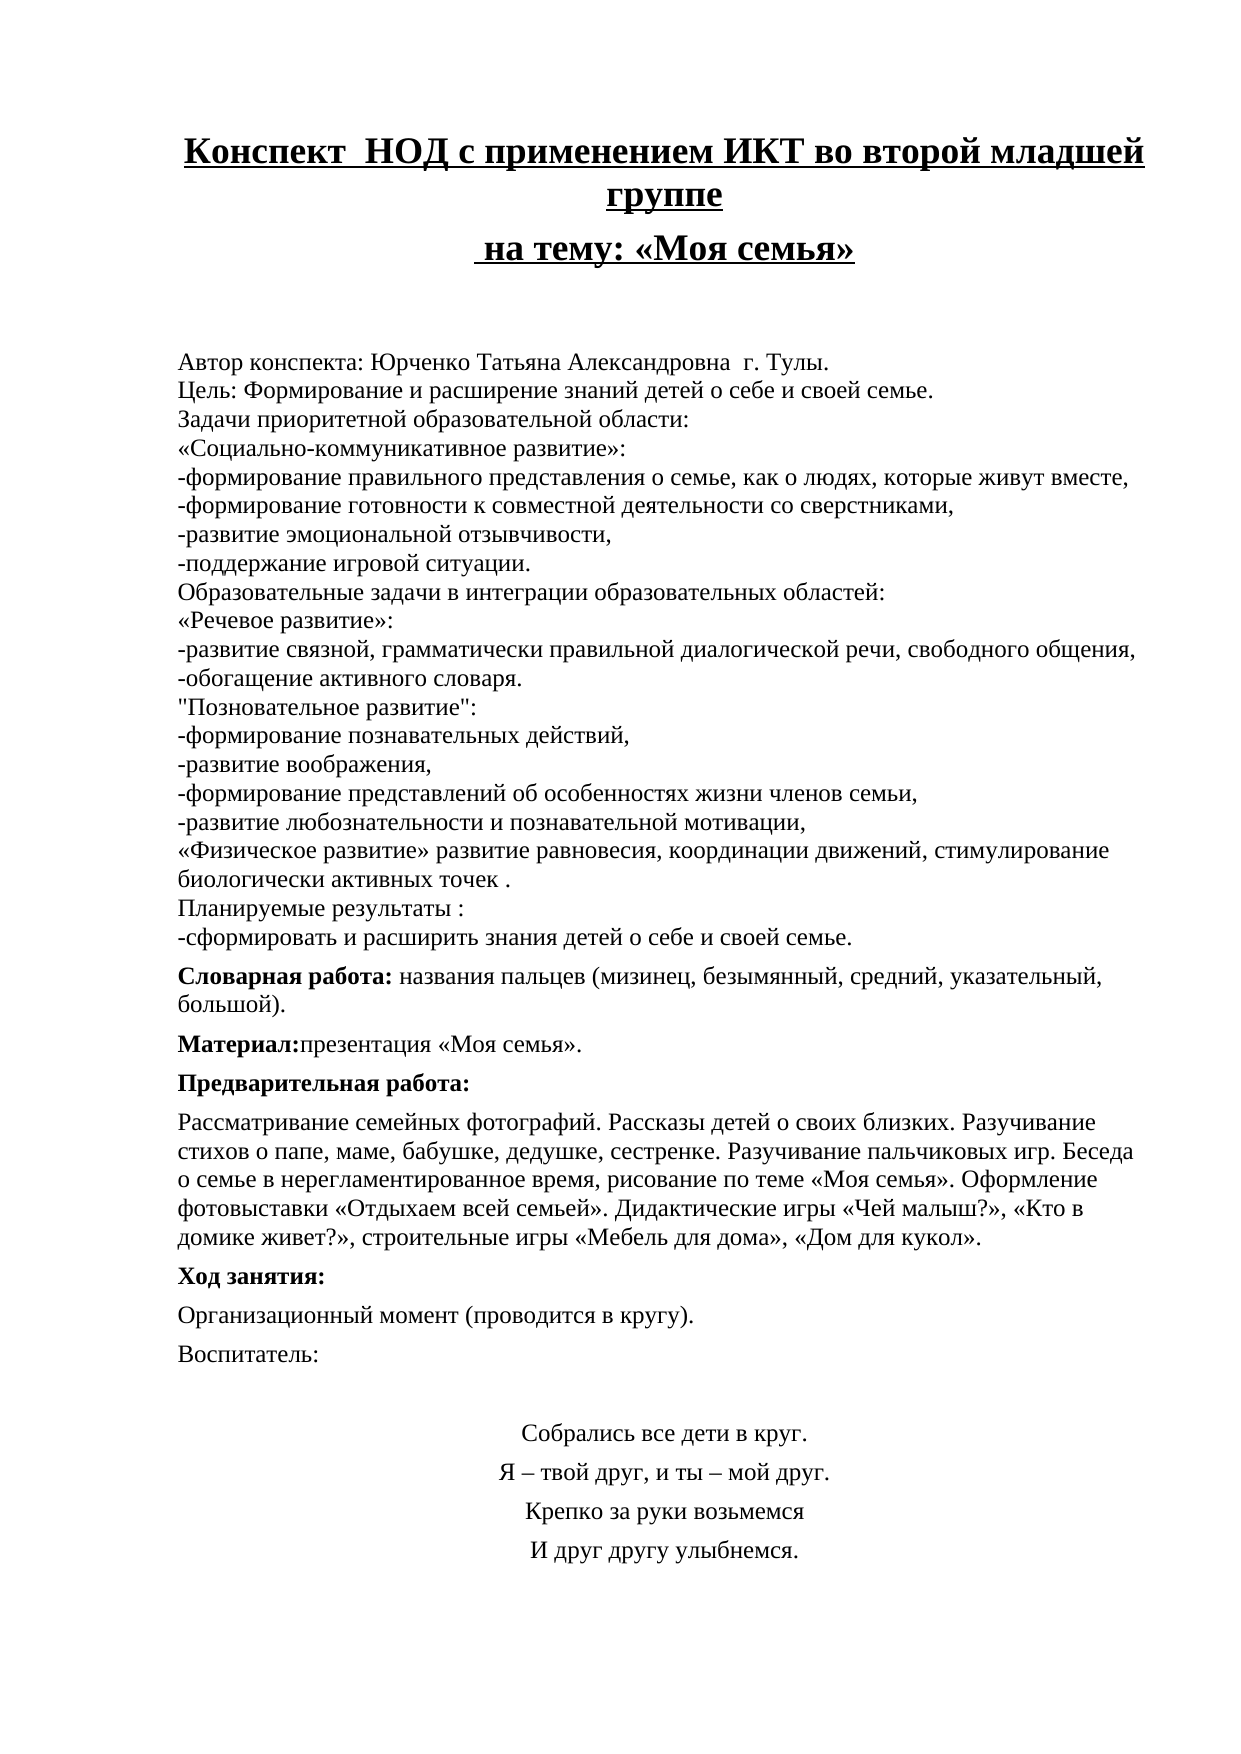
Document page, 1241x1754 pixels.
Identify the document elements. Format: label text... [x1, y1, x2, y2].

text «Физическое развитие» развитие равновесия, координации движений, стимулирование биологически активных точек . [177, 835, 1152, 893]
text Словарная работа: названия пальцев (мизинец, безымянный, средний, указательный, большой). [177, 961, 1152, 1018]
text Планируемые результаты : [177, 893, 1152, 922]
text «Социально-коммуникативное развитие»: [177, 433, 1152, 462]
text Образовательные задачи в интеграции образовательных областей: [177, 577, 1152, 605]
text -развитие связной, грамматически правильной диалогической речи, свободного общения, [177, 634, 1152, 663]
text Я – твой друг, и ты – мой друг. [177, 1457, 1152, 1486]
text Воспитатель: [177, 1339, 1152, 1368]
text Автор конспекта: Юрченко Татьяна Александровна г. Тулы. [177, 347, 1152, 375]
text -обогащение активного словаря. [177, 663, 1152, 692]
text Конспект НОД с применением ИКТ во второй младшей группе [177, 128, 1152, 215]
text Цель: Формирование и расширение знаний детей о себе и своей семье. [177, 375, 1152, 404]
text Крепко за руки возьмемся [177, 1496, 1152, 1525]
text "Позновательное развитие": [177, 692, 1152, 720]
text -формирование познавательных действий, [177, 720, 1152, 749]
text -формирование готовности к совместной деятельности со сверстниками, [177, 490, 1152, 519]
text Организационный момент (проводится в кругу). [177, 1300, 1152, 1329]
text -формирование представлений об особенностях жизни членов семьи, [177, 778, 1152, 807]
text Задачи приоритетной образовательной области: [177, 404, 1152, 433]
text -развитие любознательности и познавательной мотивации, [177, 807, 1152, 835]
text Рассматривание семейных фотографий. Рассказы детей о своих близких. Разучивание стихов о папе, маме, бабушке, дедушке, сестренке. Разучивание пальчиковых игр. Беседа о семье в нерегламентированное время, рисование по теме «Моя семья». Оформление фотовыставки «Отдыхаем всей семьей». Дидактические игры «Чей малыш?», «Кто в домике живет?», строительные игры «Мебель для дома», «Дом для кукол». [177, 1107, 1152, 1251]
text -развитие воображения, [177, 749, 1152, 778]
text на тему: «Моя семья» [177, 225, 1152, 268]
text И друг другу улыбнемся. [177, 1535, 1152, 1564]
text «Речевое развитие»: [177, 605, 1152, 634]
text Ход занятия: [177, 1261, 1152, 1290]
text Собрались все дети в круг. [177, 1418, 1152, 1447]
text -формирование правильного представления о семье, как о людях, которые живут вместе, [177, 462, 1152, 490]
text -сформировать и расширить знания детей о себе и своей семье. [177, 922, 1152, 950]
text Материал:презентация «Моя семья». [177, 1029, 1152, 1057]
text -развитие эмоциональной отзывчивости, [177, 519, 1152, 548]
text -поддержание игровой ситуации. [177, 548, 1152, 577]
text Предварительная работа: [177, 1068, 1152, 1097]
